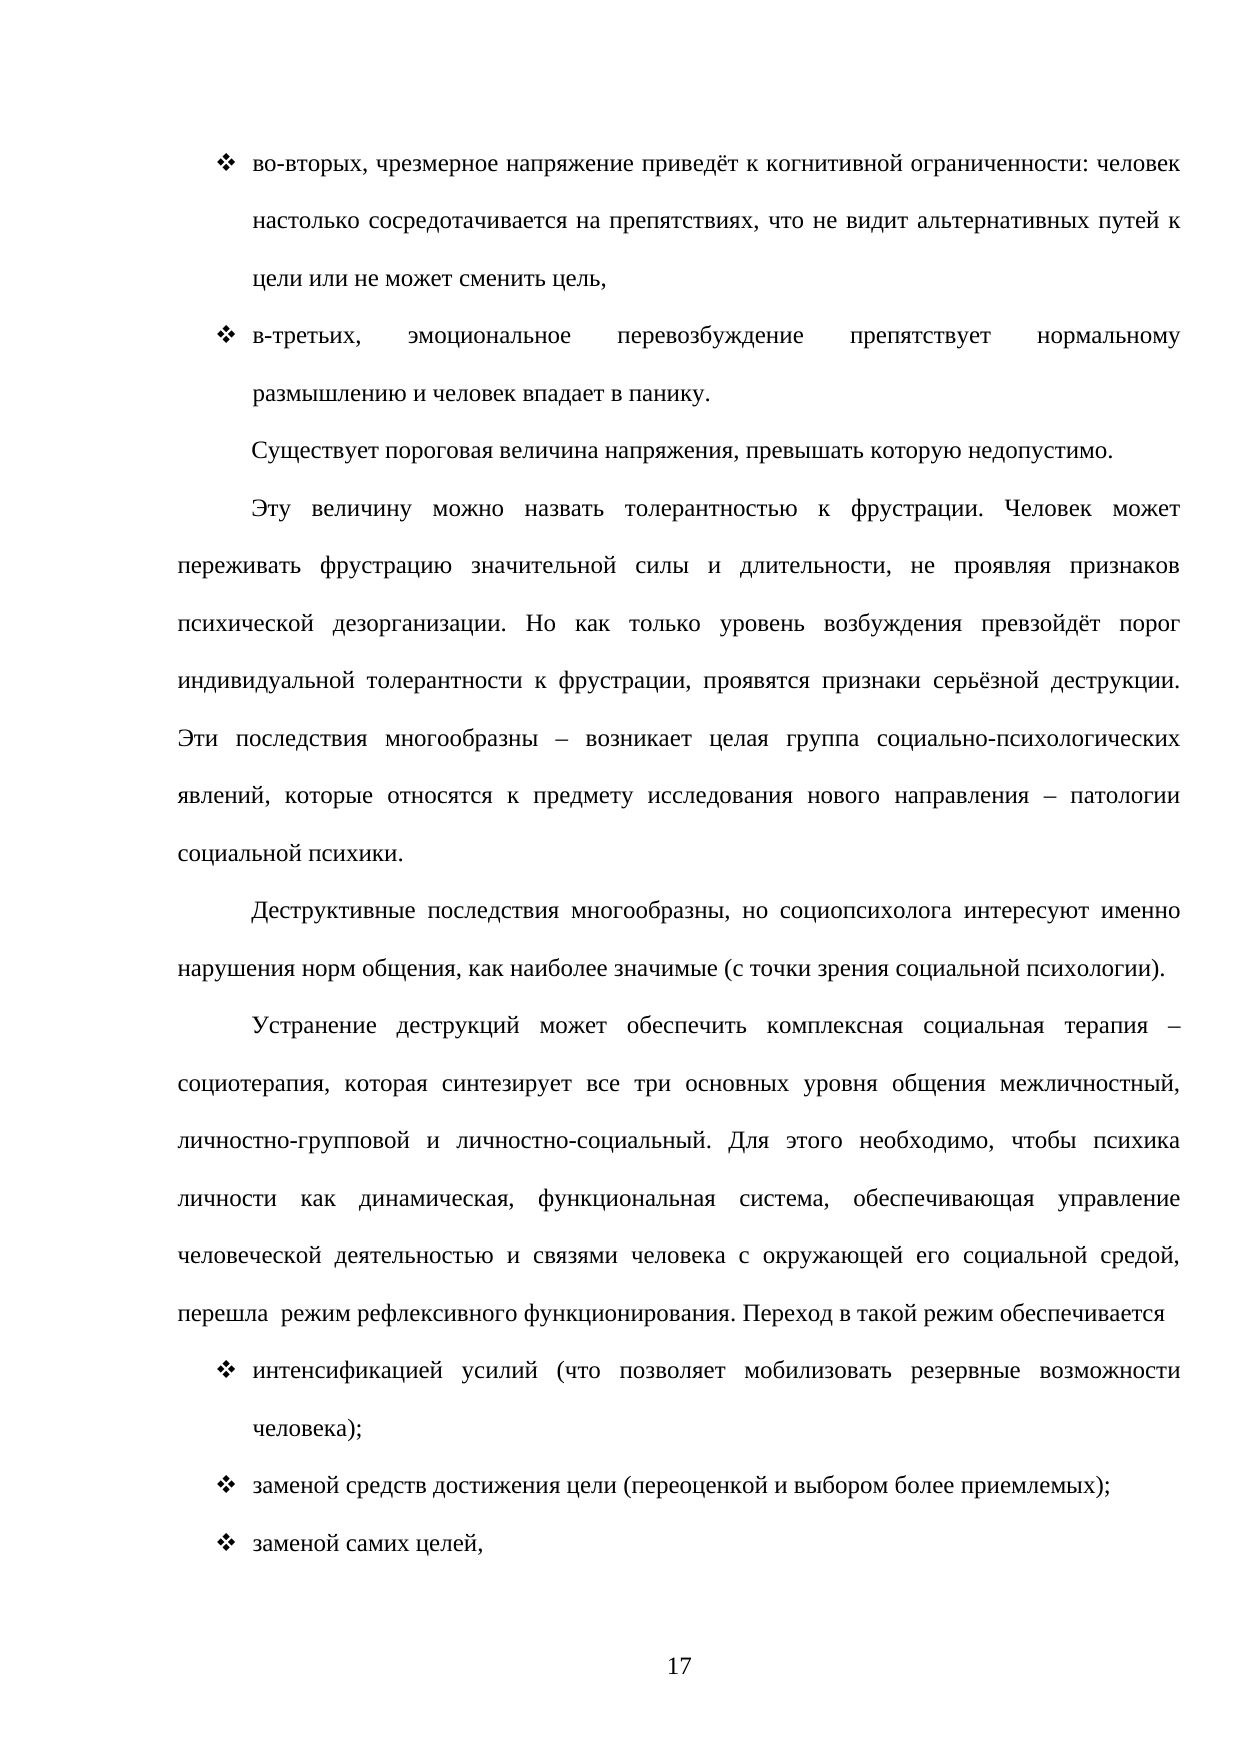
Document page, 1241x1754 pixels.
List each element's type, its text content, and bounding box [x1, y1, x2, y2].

text Существует пороговая величина напряжения, превышать которую недопустимо. [251, 435, 1181, 464]
list интенсификацией усилий (что позволяет мобилизовать резервные возможности человека); [215, 1355, 1181, 1441]
list заменой самих целей, [215, 1528, 1181, 1556]
list во-вторых, чрезмерное напряжение приведёт к когнитивной ограниченности: человек настолько сосредотачивается на препятствиях, что не видит альтернативных путей к цели или не может сменить цель, [215, 148, 1181, 291]
text Устранение деструкций может обеспечить комплексная социальная терапия – социотерапия, которая синтезирует все три основных уровня общения межличностный, личностно-групповой и личностно-социальный. Для этого необходимо, чтобы психика личности как динамическая, функциональная система, обеспечивающая управление человеческой деятельностью и связями человека с окружающей его социальной средой, перешла режим рефлексивного функционирования. Переход в такой режим обеспечивается [177, 1010, 1181, 1326]
text Эту величину можно назвать толерантностью к фрустрации. Человек может переживать фрустрацию значительной силы и длительности, не проявляя признаков психической дезорганизации. Но как только уровень возбуждения превзойдёт порог индивидуальной толерантности к фрустрации, проявятся признаки серьёзной деструкции. Эти последствия многообразны – возникает целая группа социально-психологических явлений, которые относятся к предмету исследования нового направления – патологии социальной психики. [177, 493, 1181, 866]
list заменой средств достижения цели (переоценкой и выбором более приемлемых); [215, 1470, 1181, 1499]
list в-третьих, эмоциональное перевозбуждение препятствует нормальному размышлению и человек впадает в панику. [215, 320, 1181, 406]
text Деструктивные последствия многообразны, но социопсихолога интересуют именно нарушения норм общения, как наиболее значимые (с точки зрения социальной психологии). [177, 895, 1181, 981]
